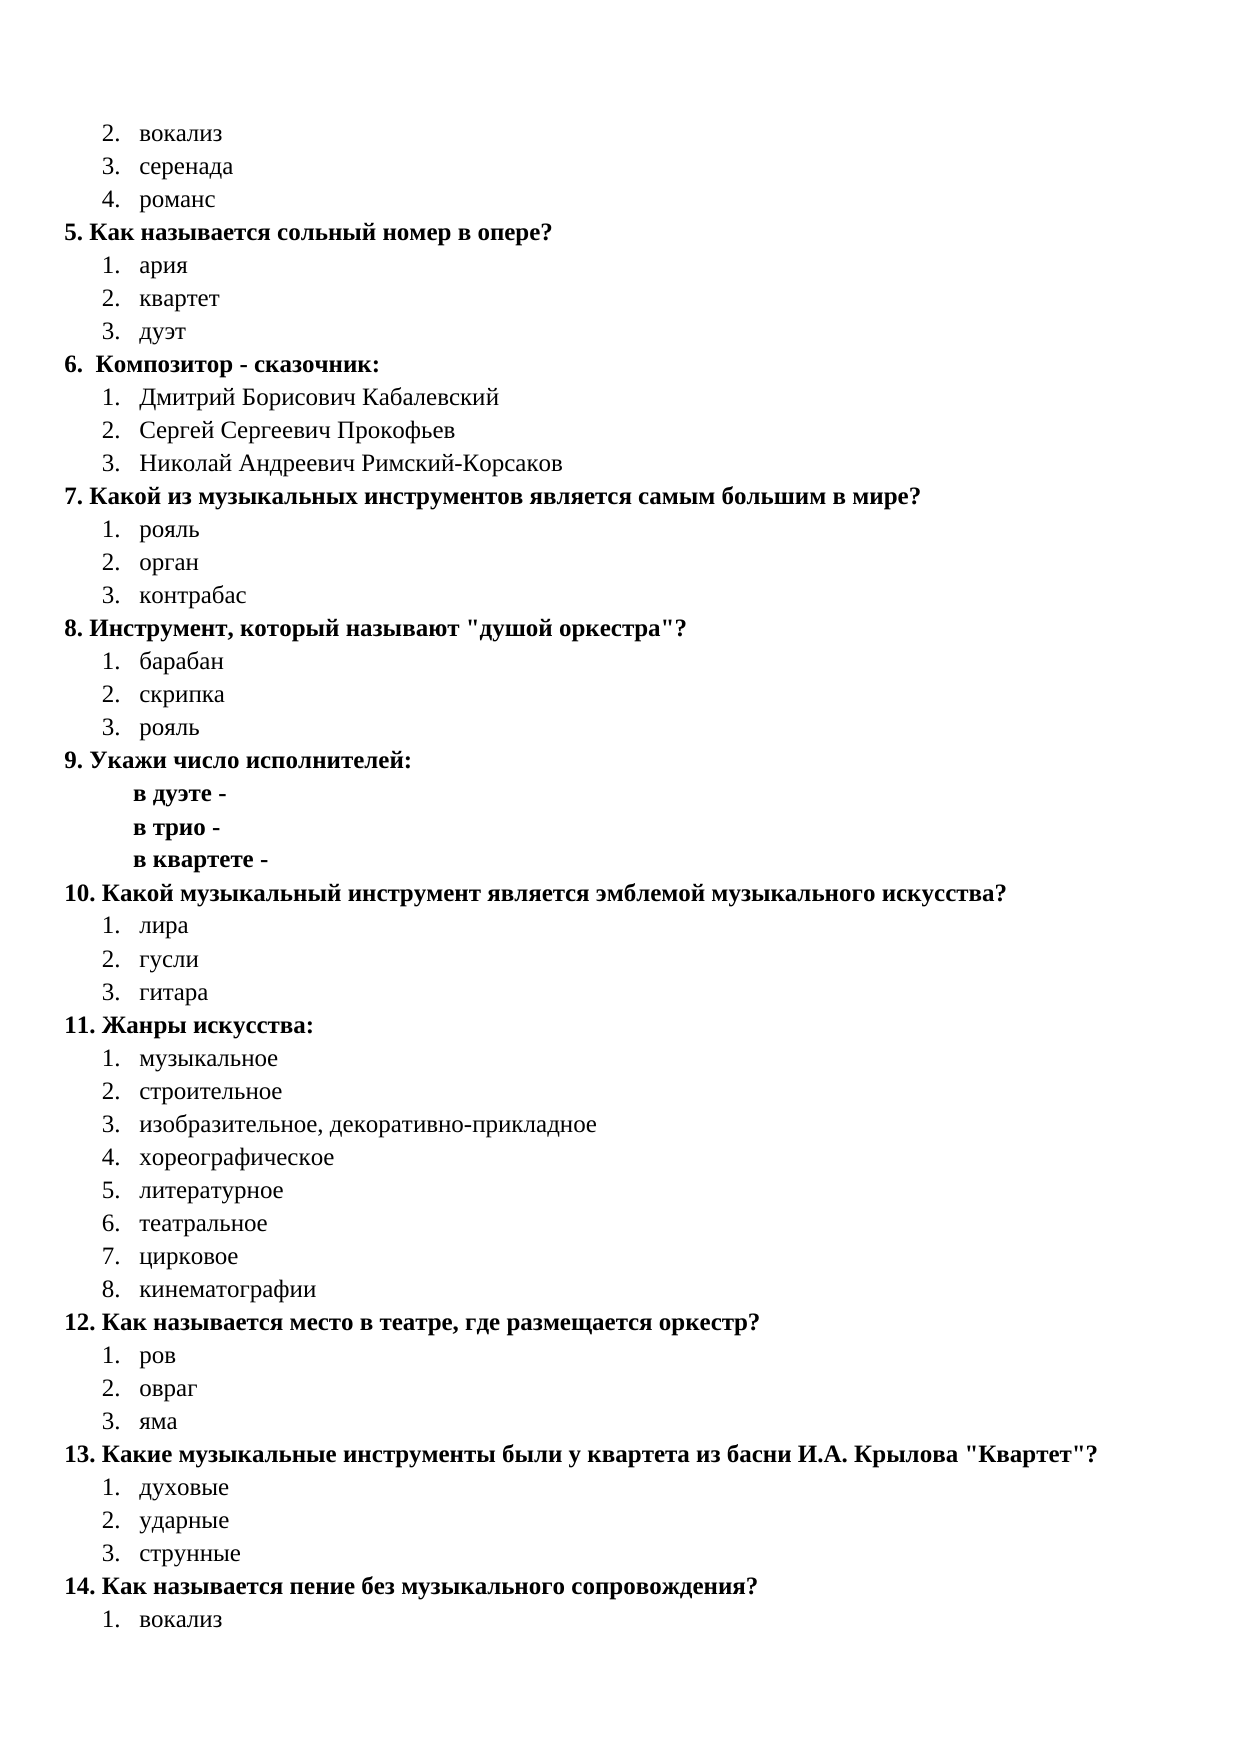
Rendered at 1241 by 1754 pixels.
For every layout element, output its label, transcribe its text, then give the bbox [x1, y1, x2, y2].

list литературное [102, 1175, 1181, 1203]
list гусли [102, 944, 1181, 972]
list ударные [102, 1505, 1181, 1534]
text 14. Как называется пение без музыкального сопровождения? [64, 1571, 1181, 1600]
text 7. Какой из музыкальных инструментов является самым большим в мире? [64, 481, 1181, 510]
list лира [102, 911, 1181, 939]
list серенада [102, 151, 1181, 180]
text 8. Инструмент, который называют "душой оркестра"? [64, 613, 1181, 642]
text 11. Жанры искусства: [64, 1010, 1181, 1038]
text 6. Композитор - сказочник: [64, 349, 1181, 378]
list орган [102, 547, 1181, 576]
list скрипка [102, 679, 1181, 708]
list барабан [102, 646, 1181, 675]
list вокализ [102, 1604, 1181, 1633]
list цирковое [102, 1241, 1181, 1269]
list изобразительное, декоративно-прикладное [102, 1109, 1181, 1137]
text 10. Какой музыкальный инструмент является эмблемой музыкального искусства? [64, 878, 1181, 906]
list ров [102, 1340, 1181, 1369]
list романс [102, 184, 1181, 213]
list Дмитрий Борисович Кабалевский [102, 382, 1181, 411]
text 12. Как называется место в театре, где размещается оркестр? [64, 1307, 1181, 1336]
text в квартете - [64, 844, 1181, 873]
list овраг [102, 1373, 1181, 1402]
text 5. Как называется сольный номер в опере? [64, 217, 1181, 246]
list театральное [102, 1208, 1181, 1237]
list контрабас [102, 580, 1181, 609]
text 13. Какие музыкальные инструменты были у квартета из басни И.А. Крылова "Квартет"? [64, 1439, 1181, 1468]
list рояль [102, 514, 1181, 543]
list хореографическое [102, 1142, 1181, 1171]
list рояль [102, 712, 1181, 741]
list музыкальное [102, 1043, 1181, 1071]
list струнные [102, 1538, 1181, 1567]
list яма [102, 1406, 1181, 1435]
text в дуэте - [64, 778, 1181, 807]
list духовые [102, 1472, 1181, 1501]
text в трио - [64, 812, 1181, 840]
list строительное [102, 1076, 1181, 1104]
list ария [102, 250, 1181, 279]
list Николай Андреевич Римский-Корсаков [102, 448, 1181, 477]
list вокализ [102, 118, 1181, 147]
list дуэт [102, 316, 1181, 345]
text 9. Укажи число исполнителей: [64, 746, 1181, 774]
list Сергей Сергеевич Прокофьев [102, 415, 1181, 444]
list кинематографии [102, 1274, 1181, 1303]
list квартет [102, 283, 1181, 312]
list гитара [102, 977, 1181, 1005]
